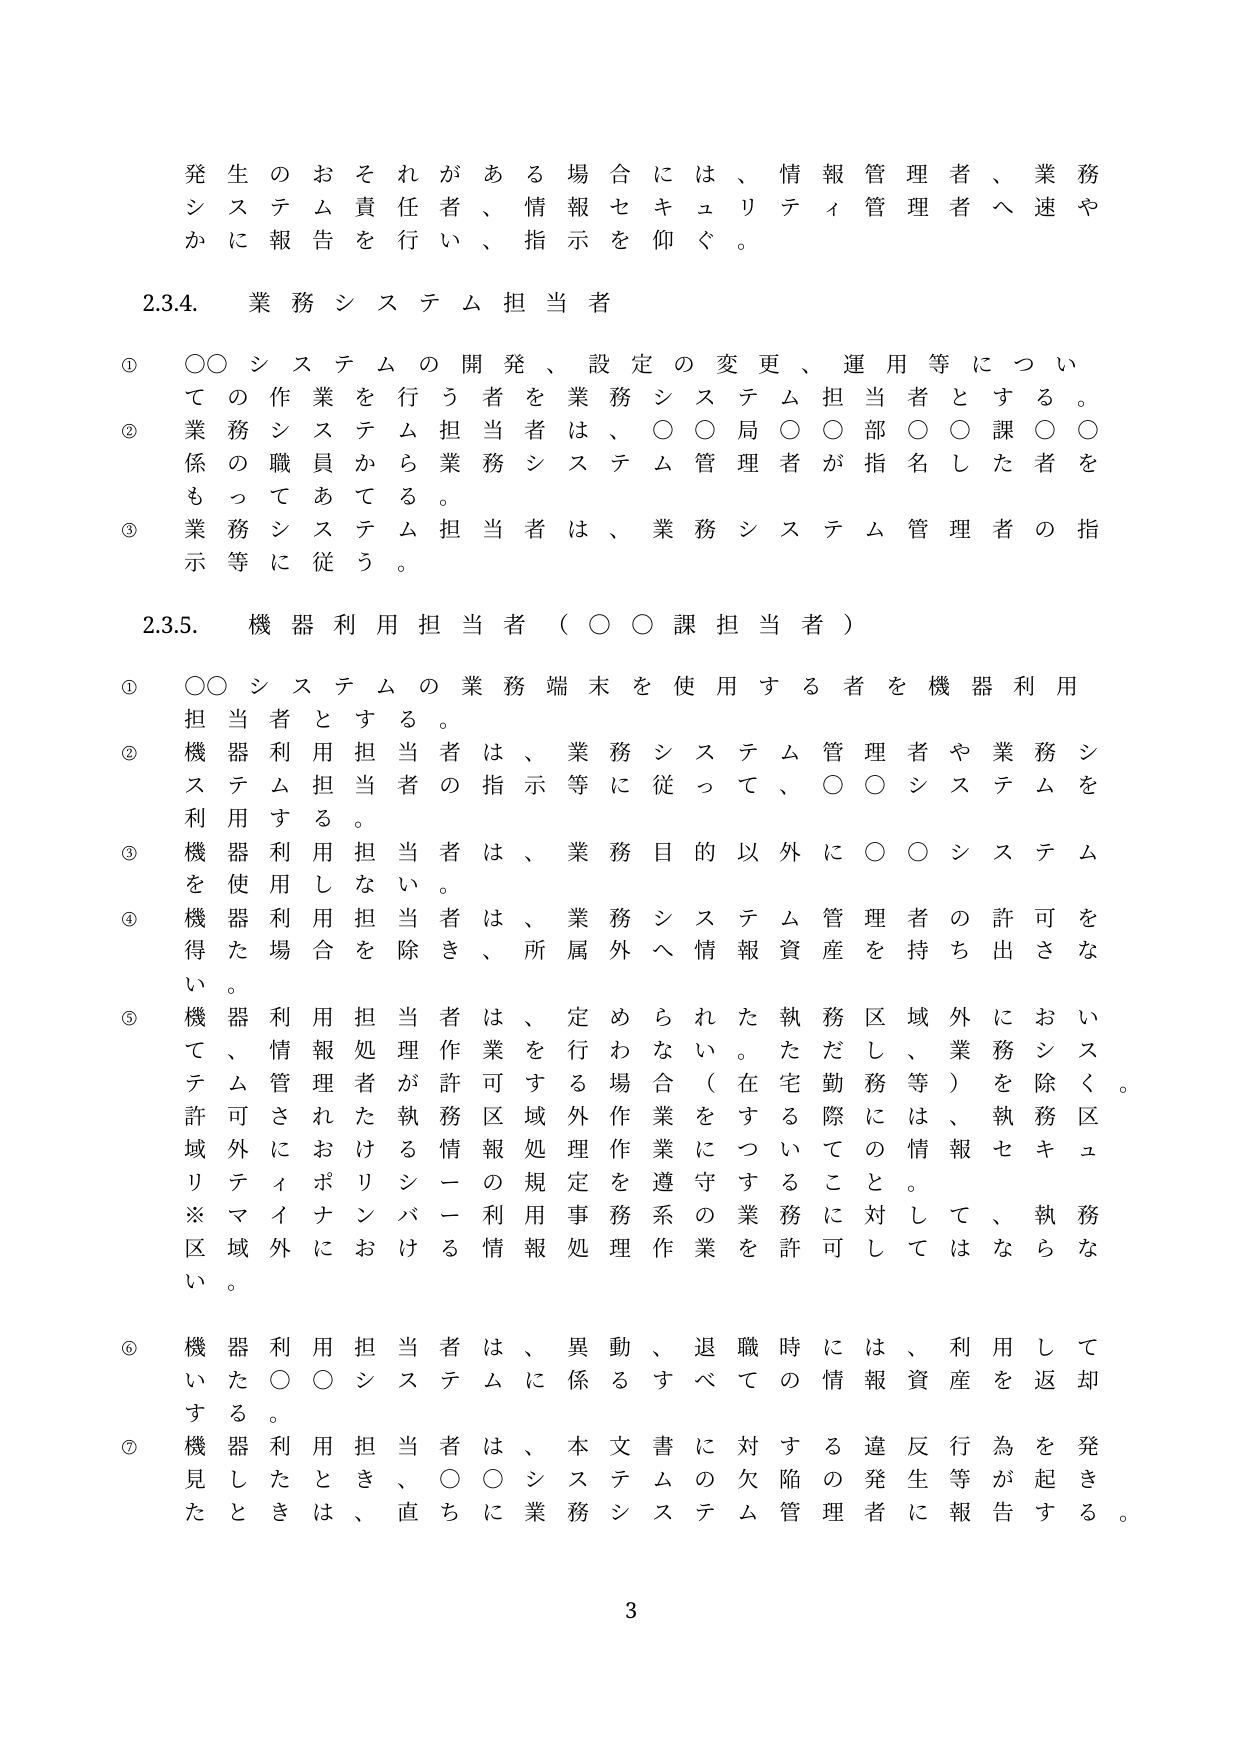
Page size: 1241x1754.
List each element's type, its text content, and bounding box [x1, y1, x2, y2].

text 業務システム担当者は、○○局○○部○○課○○係の職員から業務システム管理者が指名した者をもってあてる。 [121, 413, 1119, 512]
text 機器利用担当者は、業務システム管理者や業務システム担当者の指示等に従って、○○システムを利用する。 [121, 735, 1119, 834]
subtitle 業務システム担当者 [121, 268, 1119, 334]
subtitle 機器利用担当者（○○課担当者） [121, 590, 1119, 656]
list ※マイナンバー利用事務系の業務に対して、執務区域外における情報処理作業を許可してはならない。 [164, 1197, 1119, 1296]
text 業務システム担当者は、業務システム管理者の指示等に従う。 [121, 512, 1119, 578]
text 機器利用担当者は、業務システム管理者の許可を得た場合を除き、所属外へ情報資産を持ち出さない。 [121, 900, 1119, 999]
list ○○システムの開発、設定の変更、運用等についての作業を行う者を業務システム担当者とする。 [121, 347, 1119, 413]
text 機器利用担当者は、本文書に対する違反行為を発見したとき、○○システムの欠陥の発生等が起きたときは、直ちに業務システム管理者に報告する。 [121, 1428, 1119, 1527]
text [121, 157, 1119, 256]
text 機器利用担当者は、定められた執務区域外において、情報処理作業を行わない。ただし、業務システム管理者が許可する場合（在宅勤務等）を除く。許可された執務区域外作業をする際には、執務区域外における情報処理作業についての情報セキュリティポリシーの規定を遵守すること。 [121, 999, 1119, 1197]
text 機器利用担当者は、異動、退職時には、利用していた○○システムに係るすべての情報資産を返却する。 [121, 1329, 1119, 1428]
list ○○システムの業務端末を使用する者を機器利用担当者とする。 [121, 669, 1119, 735]
text 機器利用担当者は、業務目的以外に○○システムを使用しない。 [121, 834, 1119, 900]
